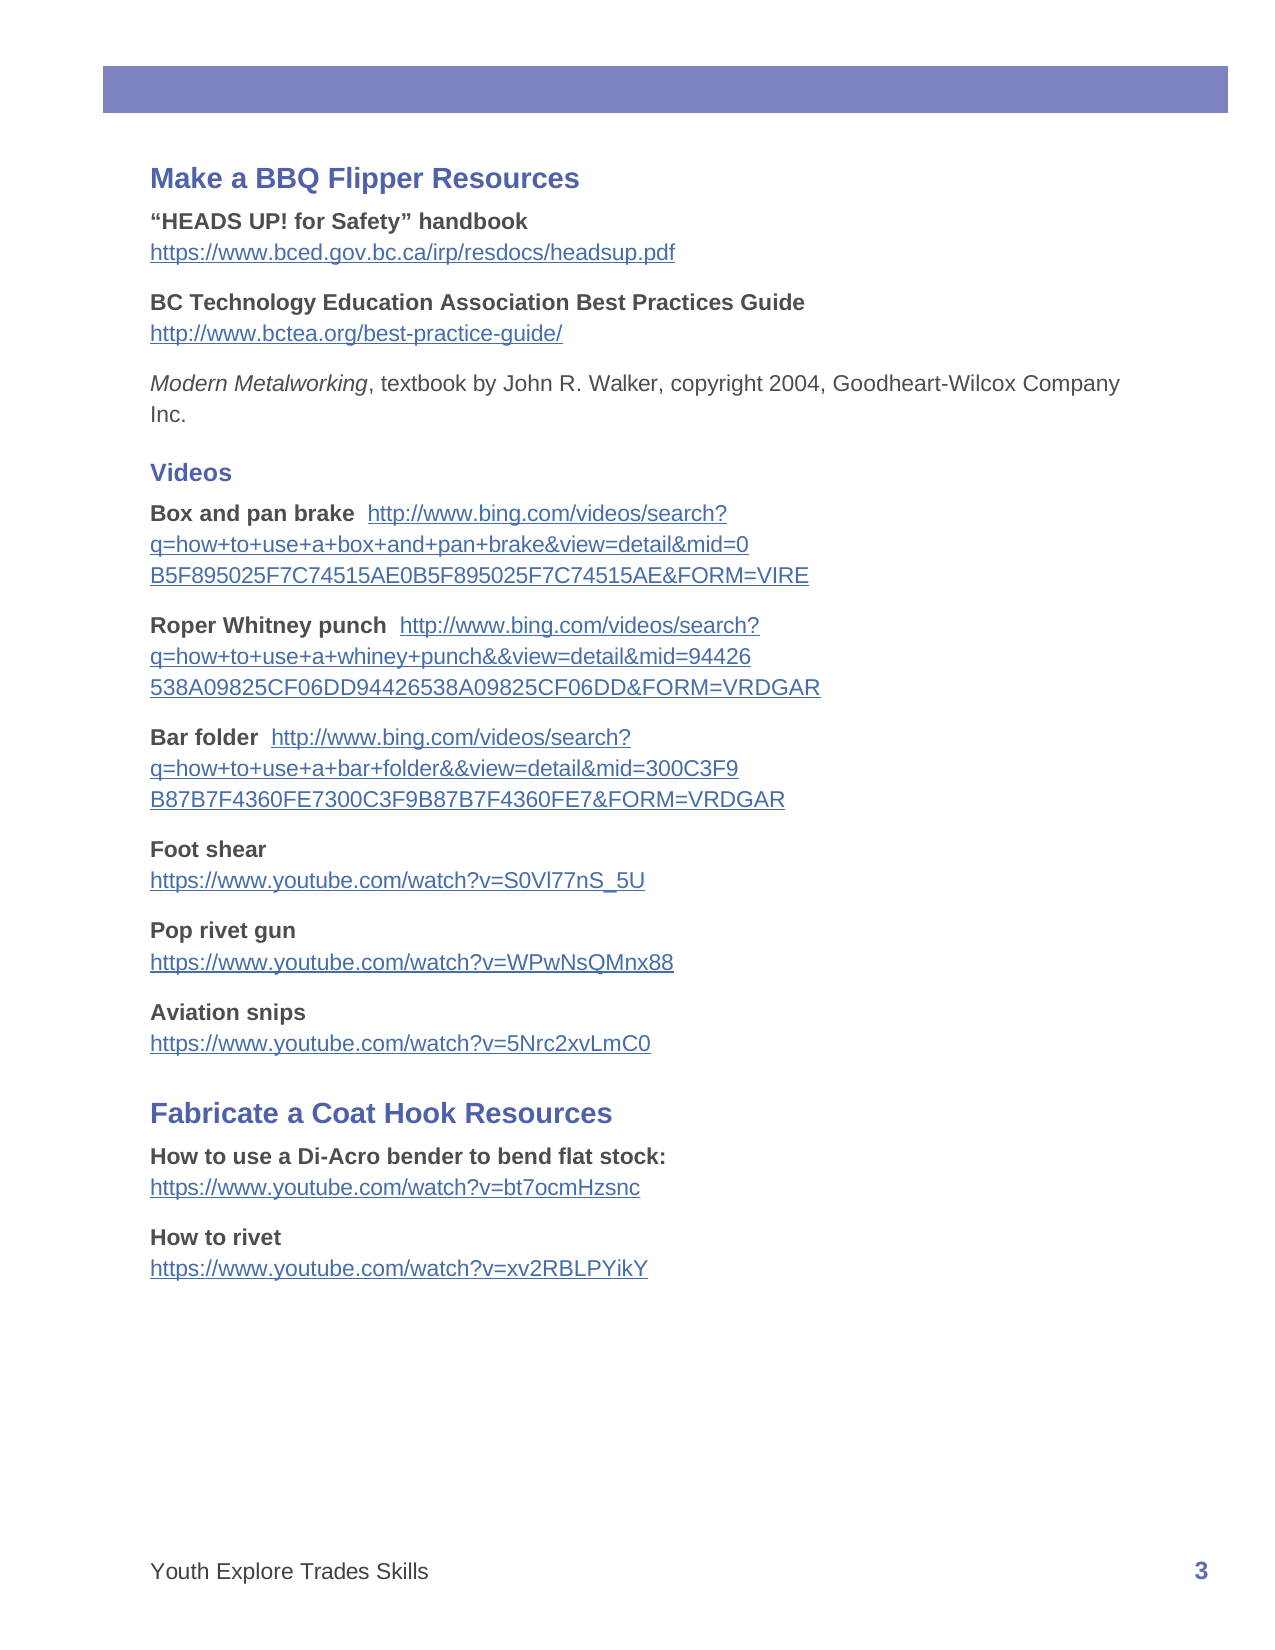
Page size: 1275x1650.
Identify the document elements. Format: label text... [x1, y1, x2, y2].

subtitle Foot shear [150, 836, 1239, 862]
text Box and pan brake http://www.bing.com/videos/search?q=how+to+use+a+box+and+pan+brake&view=detail&mid=0 B5F895025F7C74515AE0B5F895025F7C74515AE&FORM=VIRE [150, 500, 1204, 588]
subtitle How to use a Di-Acro bender to bend flat stock: [150, 1143, 1239, 1169]
text Bar folder http://www.bing.com/videos/search?q=how+to+use+a+bar+folder&&view=detail&mid=300C3F9 B87B7F4360FE7300C3F9B87B7F4360FE7&FORM=VRDGAR [150, 724, 1204, 812]
subtitle BC Technology Education Association Best Practices Guide [150, 289, 1239, 316]
subtitle Fabricate a Coat Hook Resources [150, 1096, 1239, 1130]
subtitle Pop rivet gun [150, 917, 1239, 944]
text Youth Explore Trades Skills 3 [150, 1556, 1239, 1584]
text https://www.bced.gov.bc.ca/irp/resdocs/headsup.pdf [150, 239, 1239, 266]
subtitle How to rivet [150, 1224, 1239, 1250]
text Make a BBQ Flipper Resources [150, 161, 1239, 195]
text https://www.youtube.com/watch?v=5Nrc2xvLmC0 [150, 1030, 1239, 1056]
text Videos [150, 458, 1239, 486]
text https://www.youtube.com/watch?v=WPwNsQMnx88 [150, 948, 1239, 975]
text Modern Metalworking, textbook by John R. Walker, copyright 2004, Goodheart-Wilcox Company Inc. [150, 370, 1151, 428]
subtitle Aviation snips [150, 998, 1239, 1025]
text http://www.bctea.org/best-practice-guide/ [150, 320, 1239, 347]
text https://www.youtube.com/watch?v=S0Vl77nS_5U [150, 867, 1239, 894]
text “HEADS UP! for Safety” handbook [150, 208, 1239, 234]
text Roper Whitney punch http://www.bing.com/videos/search?q=how+to+use+a+whiney+punch&&view=detail&mid=94426 538A09825CF06DD94426538A09825CF06DD&FORM=VRDGAR [150, 612, 1204, 701]
text https://www.youtube.com/watch?v=bt7ocmHzsnc [150, 1174, 1239, 1200]
text https://www.youtube.com/watch?v=xv2RBLPYikY [150, 1255, 1239, 1282]
